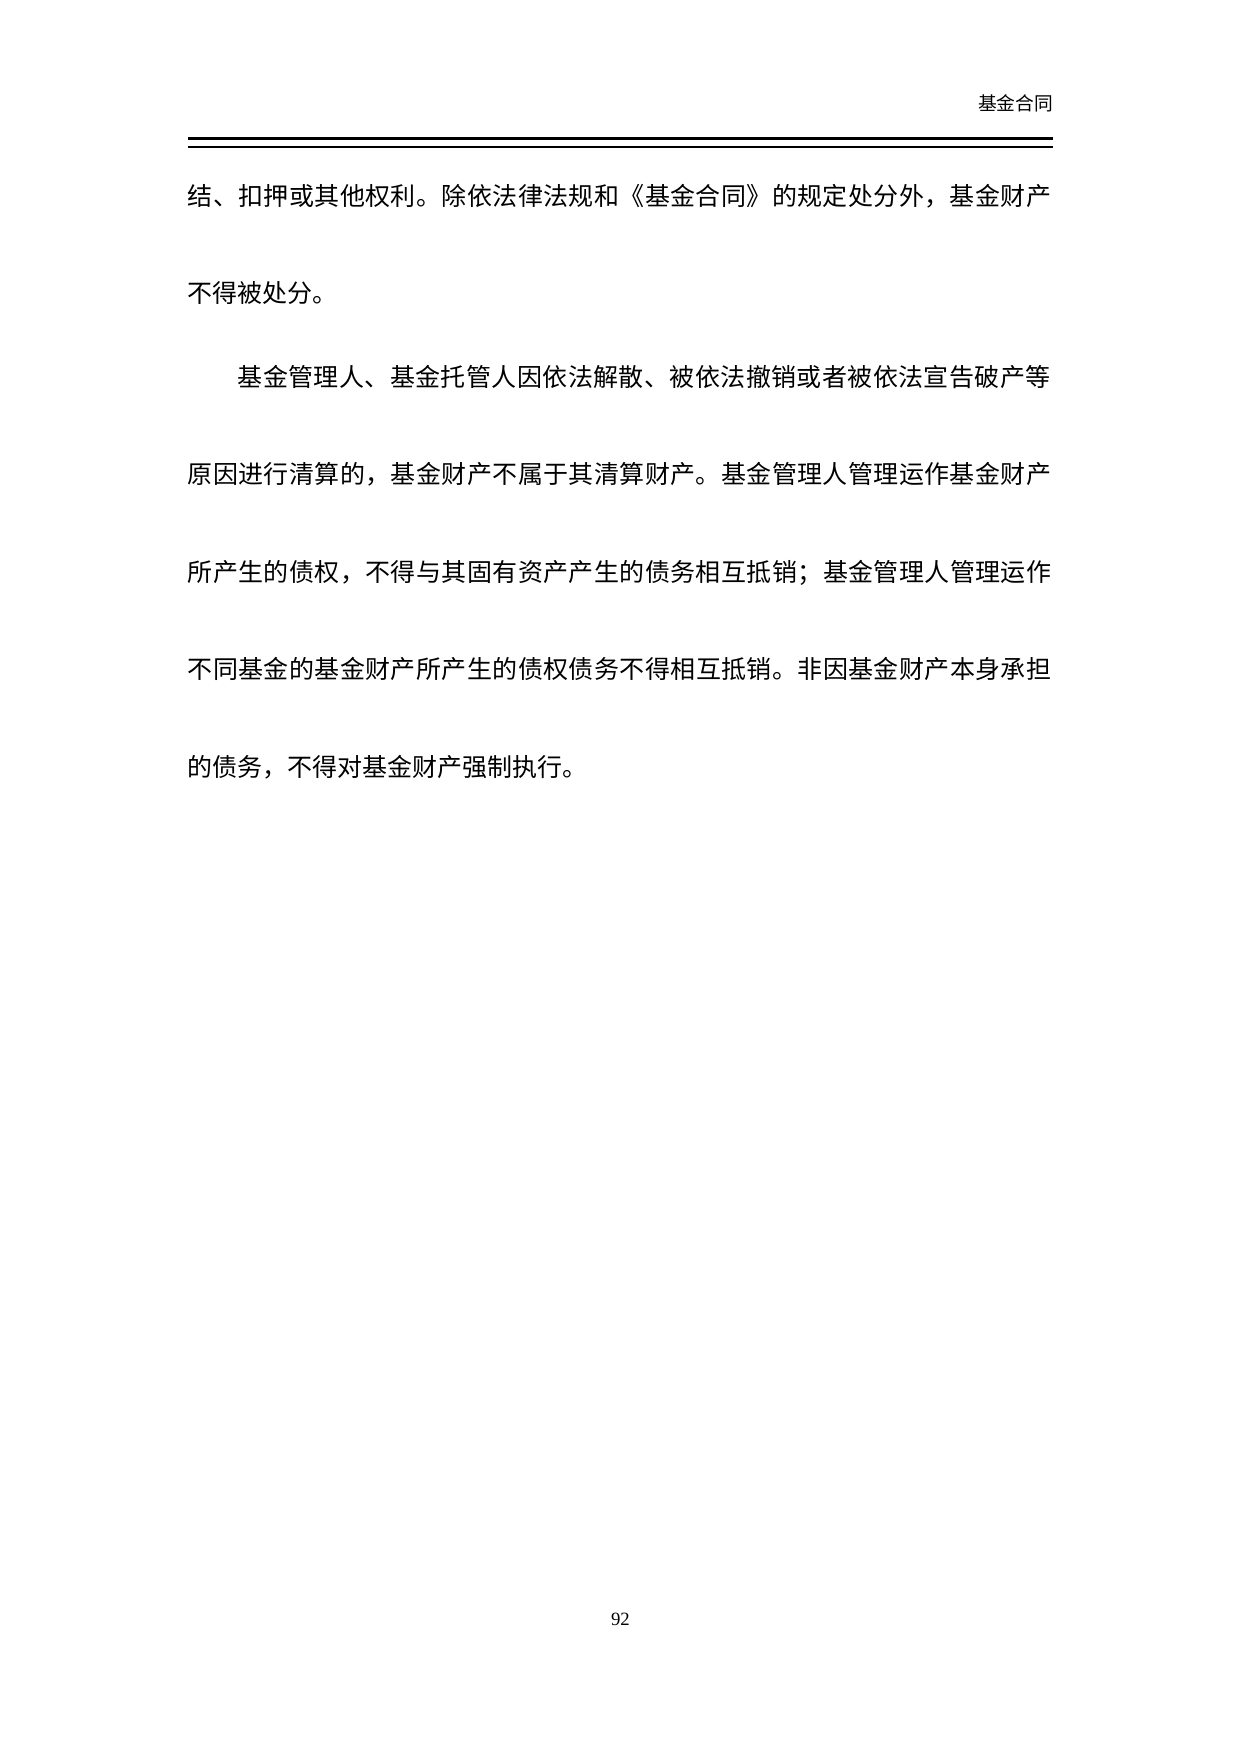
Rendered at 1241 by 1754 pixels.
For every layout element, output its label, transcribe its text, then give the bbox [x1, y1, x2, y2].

text 基金管理人、基金托管人因依法解散、被依法撤销或者被依法宣告破产等原因进行清算的，基金财产不属于其清算财产。基金管理人管理运作基金财产所产生的债权，不得与其固有资产产生的债务相互抵销；基金管理人管理运作不同基金的基金财产所产生的债权债务不得相互抵销。非因基金财产本身承担的债务，不得对基金财产强制执行。 [187, 343, 1053, 798]
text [187, 162, 1053, 324]
